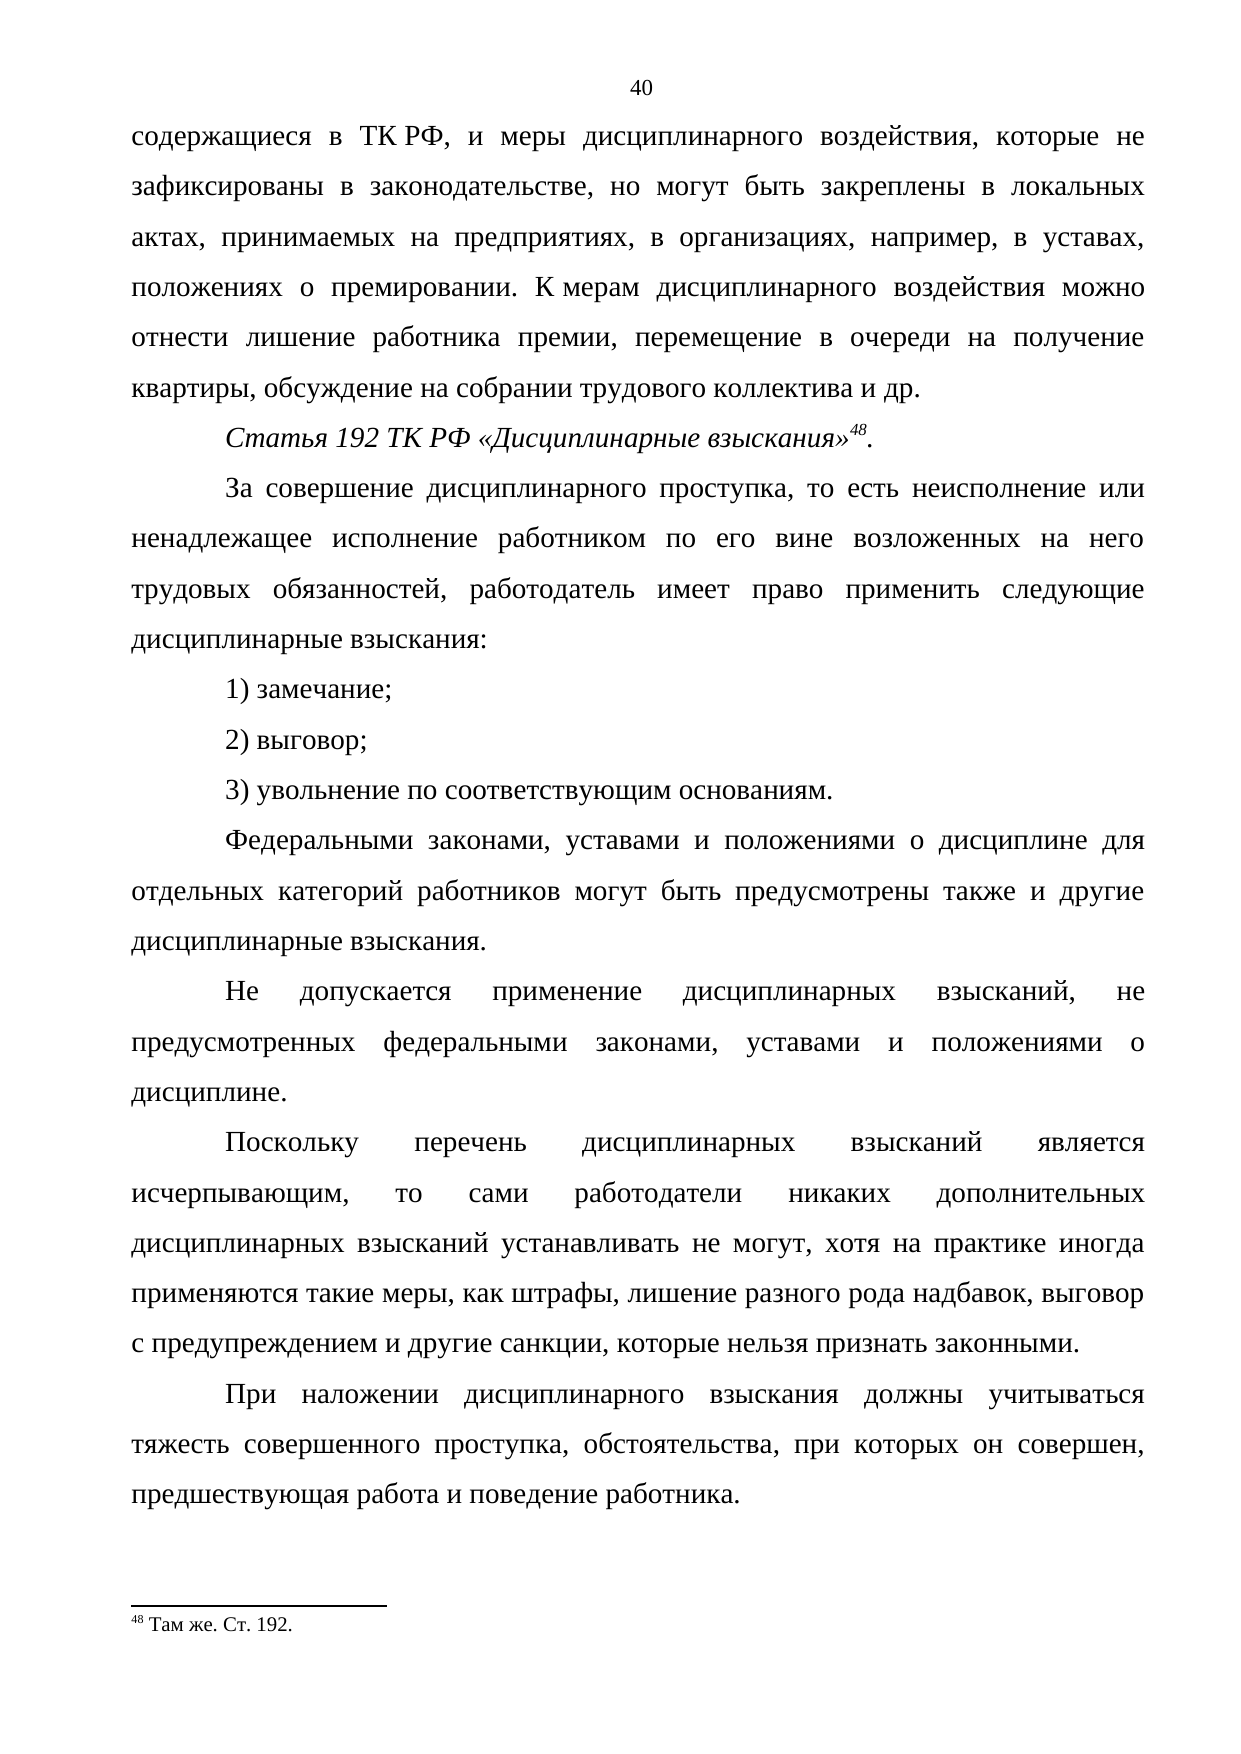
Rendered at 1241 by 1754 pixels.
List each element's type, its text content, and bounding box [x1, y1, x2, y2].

text Федеральными законами, уставами и положениями о дисциплине для отдельных категорий работников могут быть предусмотрены также и другие дисциплинарные взыскания. [131, 822, 1146, 957]
text За совершение дисциплинарного проступка, то есть неисполнение или ненадлежащее исполнение работником по его вине возложенных на него трудовых обязанностей, работодатель имеет право применить следующие дисциплинарные взыскания: [131, 470, 1146, 655]
text Поскольку перечень дисциплинарных взысканий является исчерпывающим, то сами работодатели никаких дополнительных дисциплинарных взысканий устанавливать не могут, хотя на практике иногда применяются такие меры, как штрафы, лишение разного рода надбавок, выговор с предупреждением и другие санкции, которые нельзя признать законными. [131, 1124, 1146, 1359]
text 3) увольнение по соответствующим основаниям. [131, 772, 1146, 806]
text При наложении дисциплинарного взыскания должны учитываться тяжесть совершенного проступка, обстоятельства, при которых он совершен, предшествующая работа и поведение работника. [131, 1376, 1146, 1510]
text Не допускается применение дисциплинарных взысканий, не предусмотренных федеральными законами, уставами и положениями о дисциплине. [131, 973, 1146, 1108]
subtitle Статья 192 ТК РФ «Дисциплинарные взыскания». [131, 420, 1146, 453]
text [131, 118, 1146, 403]
text 1) замечание; [131, 672, 1146, 705]
text 2) выговор; [131, 722, 1146, 755]
